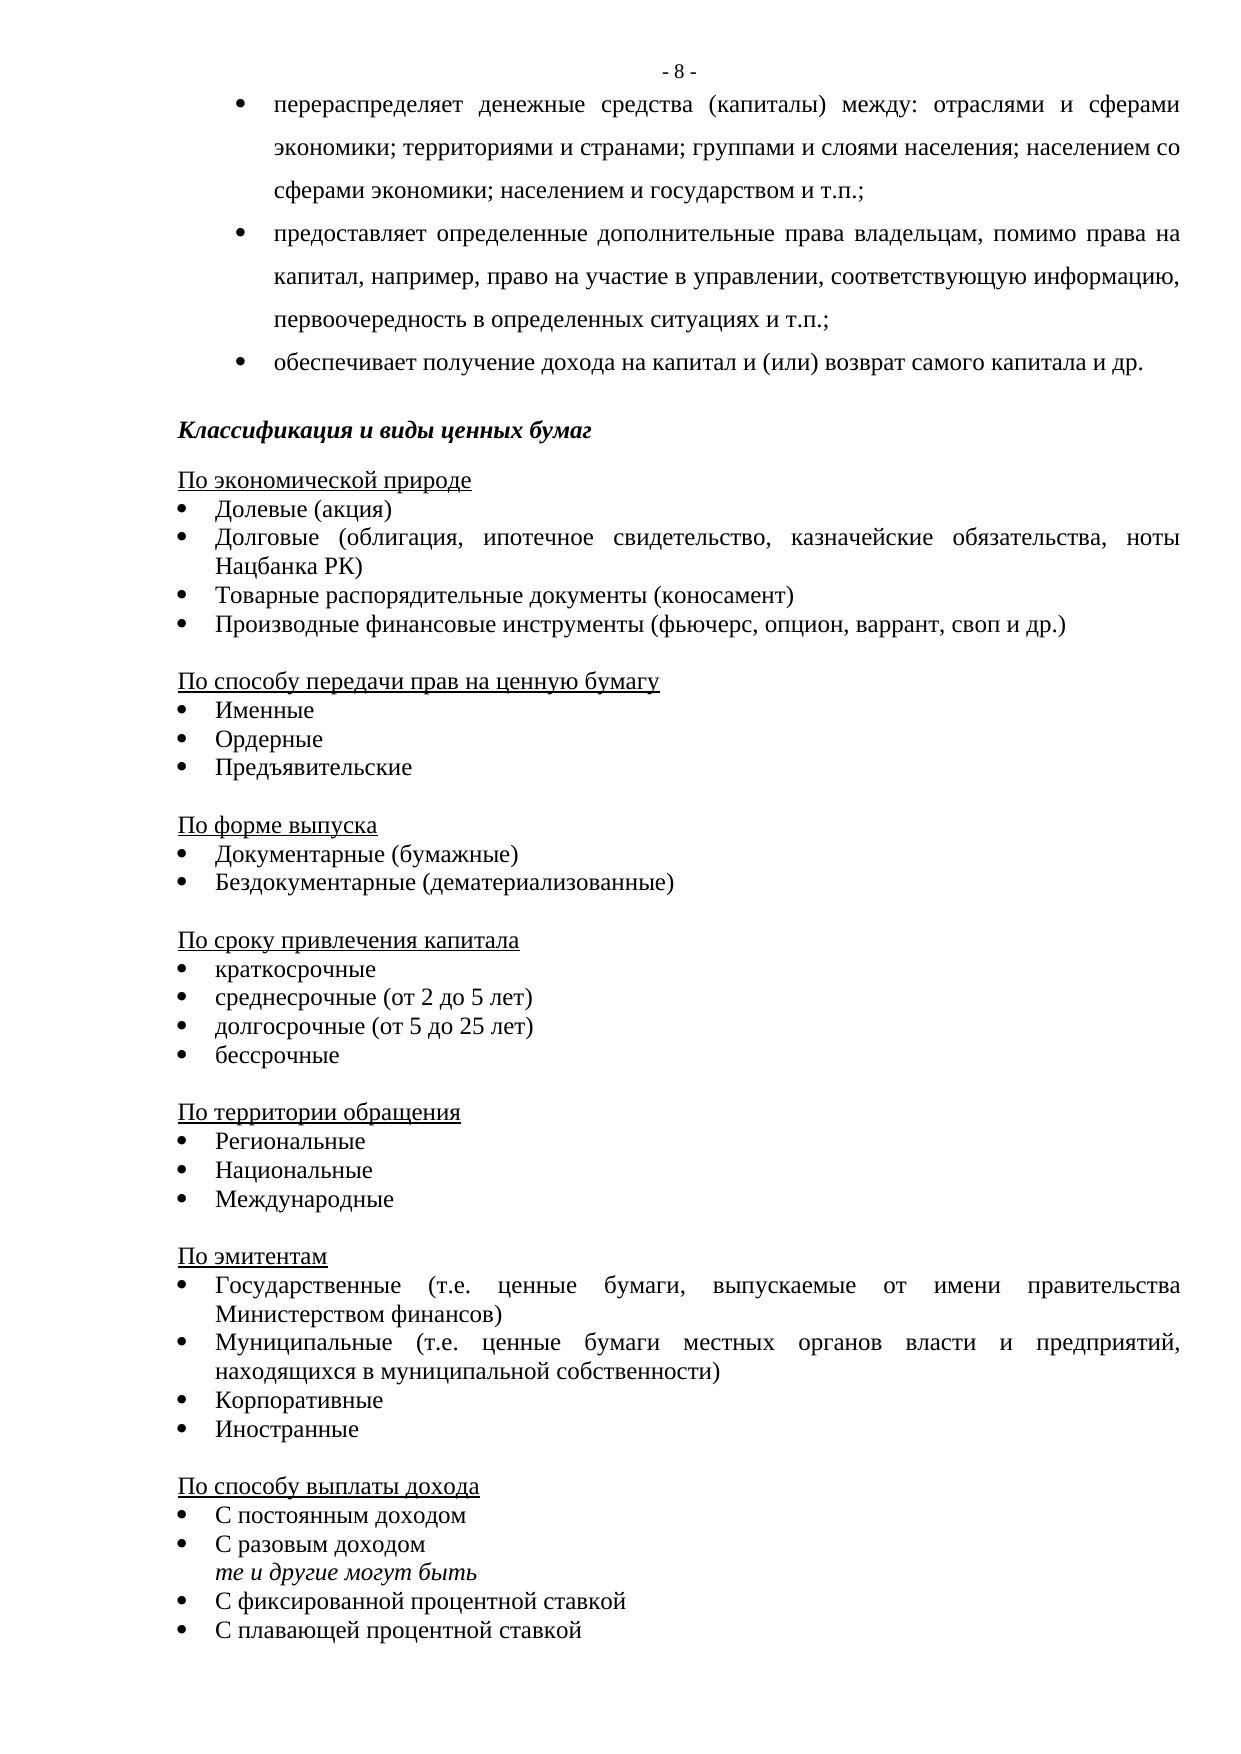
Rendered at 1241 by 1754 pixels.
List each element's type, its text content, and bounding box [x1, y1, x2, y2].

list долгосрочные (от 5 до 25 лет) [177, 1011, 1181, 1040]
list Долевые (акция) [177, 494, 1181, 522]
list обеспечивает получение дохода на капитал и (или) возврат самого капитала и др. [236, 347, 1181, 376]
list Ордерные [177, 724, 1181, 752]
list С разовым доходом [177, 1529, 1181, 1557]
subtitle По эмитентам [177, 1241, 1181, 1270]
list С плавающей процентной ставкой [177, 1615, 1181, 1644]
list Именные [177, 695, 1181, 724]
subtitle По способу передачи прав на ценную бумагу [177, 666, 1181, 695]
list Международные [177, 1184, 1181, 1212]
list С постоянным доходом [177, 1500, 1181, 1529]
list Иностранные [177, 1414, 1181, 1442]
list Бездокументарные (дематериализованные) [177, 867, 1181, 896]
list предоставляет определенные дополнительные права владельцам, помимо права на капитал, например, право на участие в управлении, соответствующую информацию, первоочередность в определенных ситуациях и т.п.; [236, 218, 1181, 333]
list Производные финансовые инструменты (фьючерс, опцион, варрант, своп и др.) [177, 609, 1181, 637]
subtitle По сроку привлечения капитала [177, 925, 1181, 954]
list Корпоративные [177, 1385, 1181, 1414]
subtitle Классификация и виды ценных бумаг [177, 416, 1181, 444]
list Муниципальные (т.е. ценные бумаги местных органов власти и предприятий, находящихся в муниципальной собственности) [177, 1327, 1181, 1385]
list Национальные [177, 1155, 1181, 1184]
list Долговые (облигация, ипотечное свидетельство, казначейские обязательства, ноты Нацбанка РК) [177, 522, 1181, 580]
list бессрочные [177, 1040, 1181, 1069]
subtitle По экономической природе [177, 465, 1181, 494]
list перераспределяет денежные средства (капиталы) между: отраслями и сферами экономики; территориями и странами; группами и слоями населения; населением со сферами экономики; населением и государством и т.п.; [236, 89, 1181, 204]
subtitle По форме выпуска [177, 810, 1181, 839]
text те и другие могут быть [215, 1557, 1181, 1586]
list Документарные (бумажные) [177, 839, 1181, 867]
subtitle По территории обращения [177, 1097, 1181, 1126]
list С фиксированной процентной ставкой [177, 1586, 1181, 1615]
subtitle По способу выплаты дохода [177, 1471, 1181, 1500]
list краткосрочные [177, 954, 1181, 982]
list Государственные (т.е. ценные бумаги, выпускаемые от имени правительства Министерством финансов) [177, 1270, 1181, 1327]
list Предъявительские [177, 752, 1181, 781]
list среднесрочные (от 2 до 5 лет) [177, 982, 1181, 1011]
list Региональные [177, 1126, 1181, 1155]
list Товарные распорядительные документы (коносамент) [177, 580, 1181, 609]
